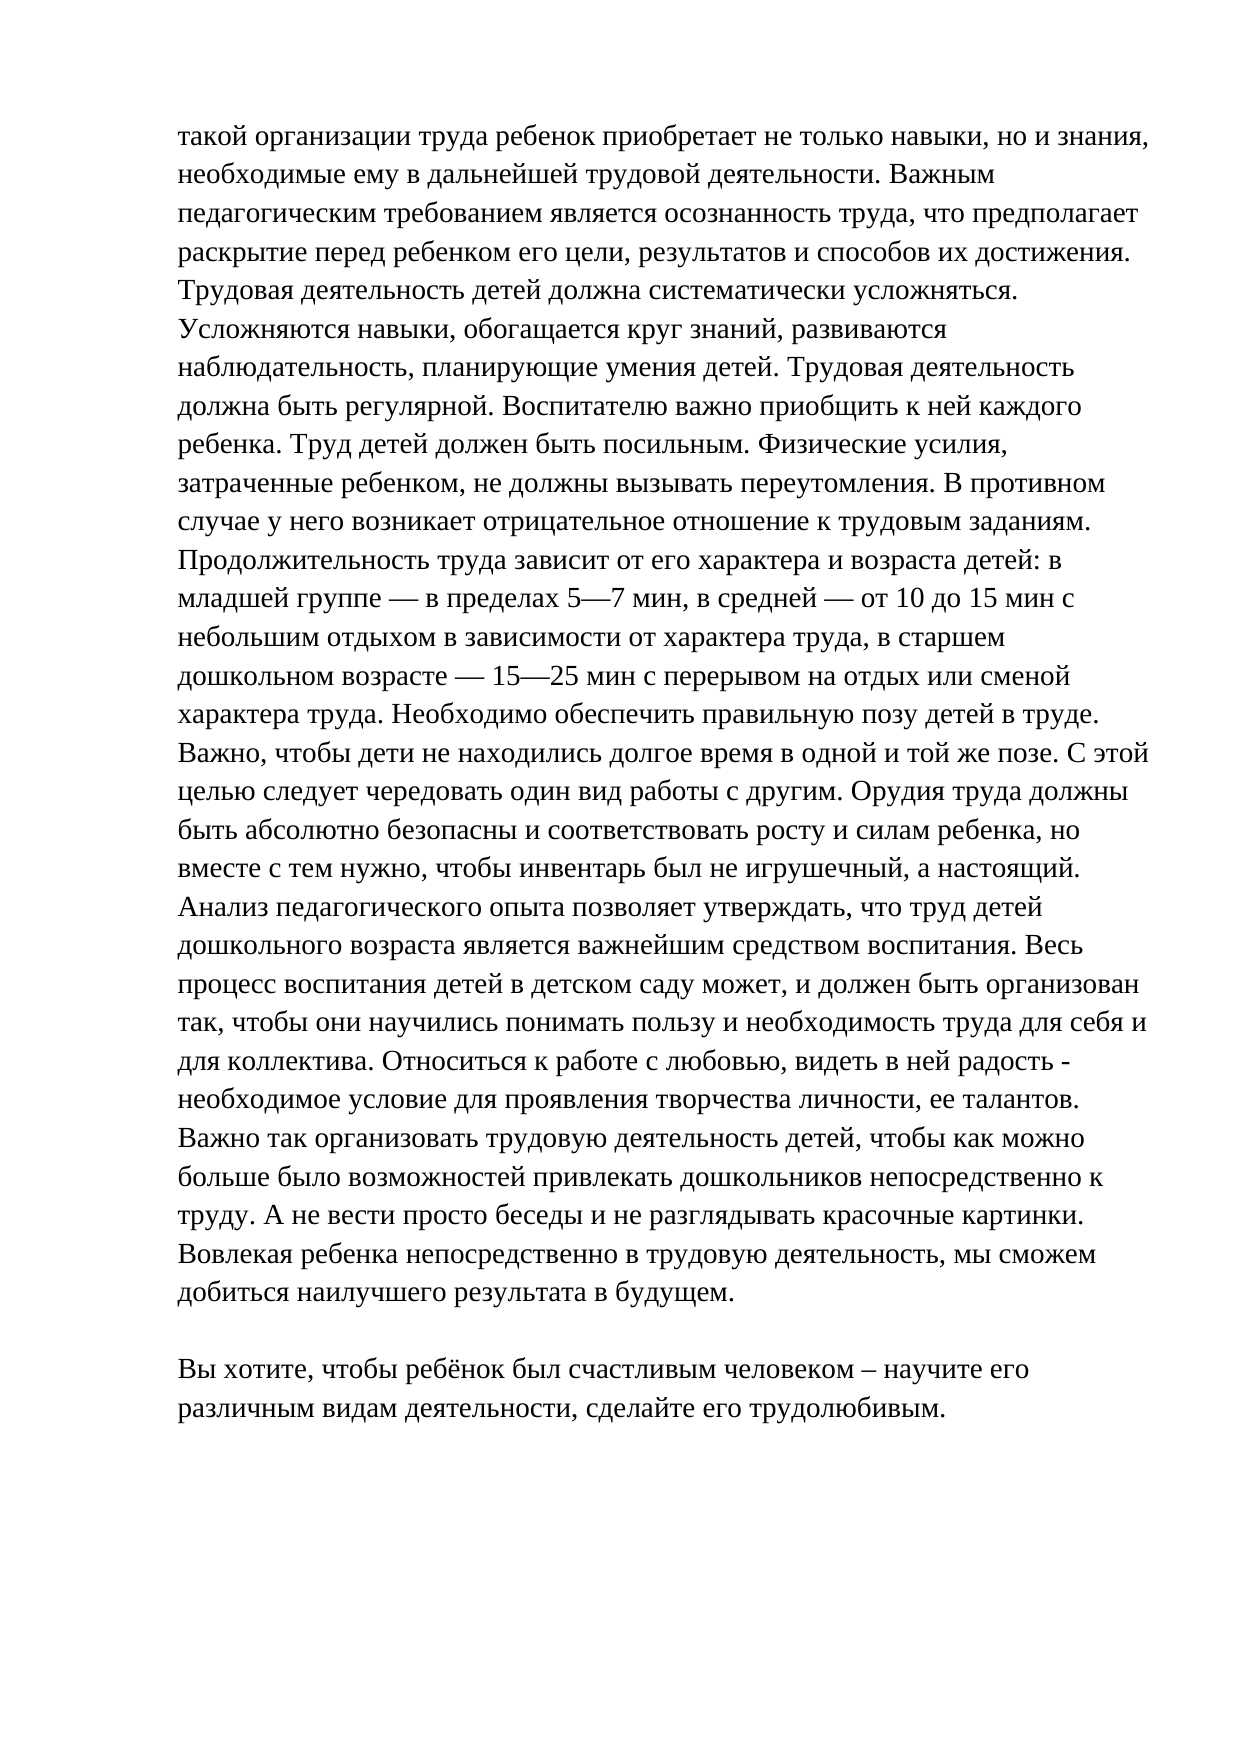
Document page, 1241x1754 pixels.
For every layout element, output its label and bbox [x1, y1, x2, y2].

text [177, 118, 1152, 1423]
